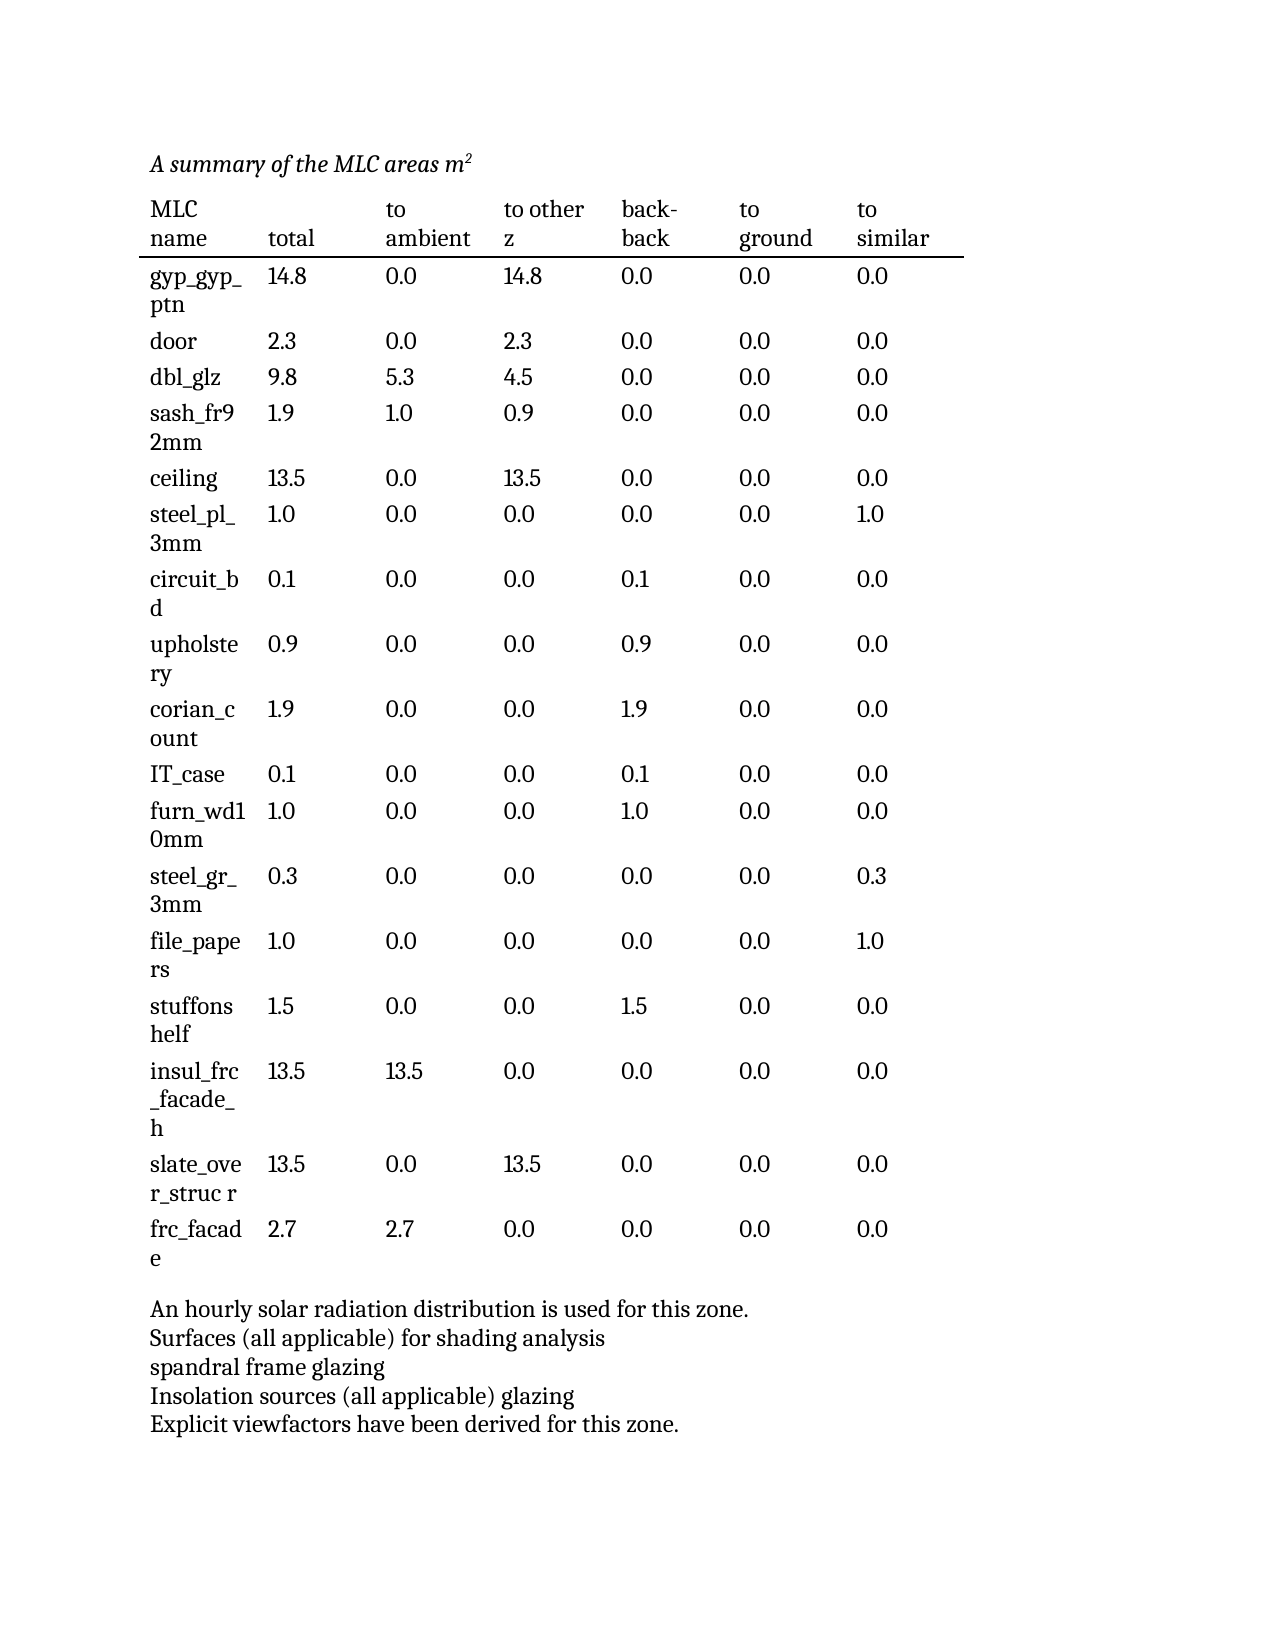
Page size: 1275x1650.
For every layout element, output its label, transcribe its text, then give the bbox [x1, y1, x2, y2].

text A summary of the MLC areas m2 [150, 150, 1125, 179]
text An hourly solar radiation distribution is used for this zone. Surfaces (all applicable) for shading analysis spandral frame glazing Insolation sources (all applicable) glazing Explicit viewfactors have been derived for this zone. [150, 1295, 1125, 1439]
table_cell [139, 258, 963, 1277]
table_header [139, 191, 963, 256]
